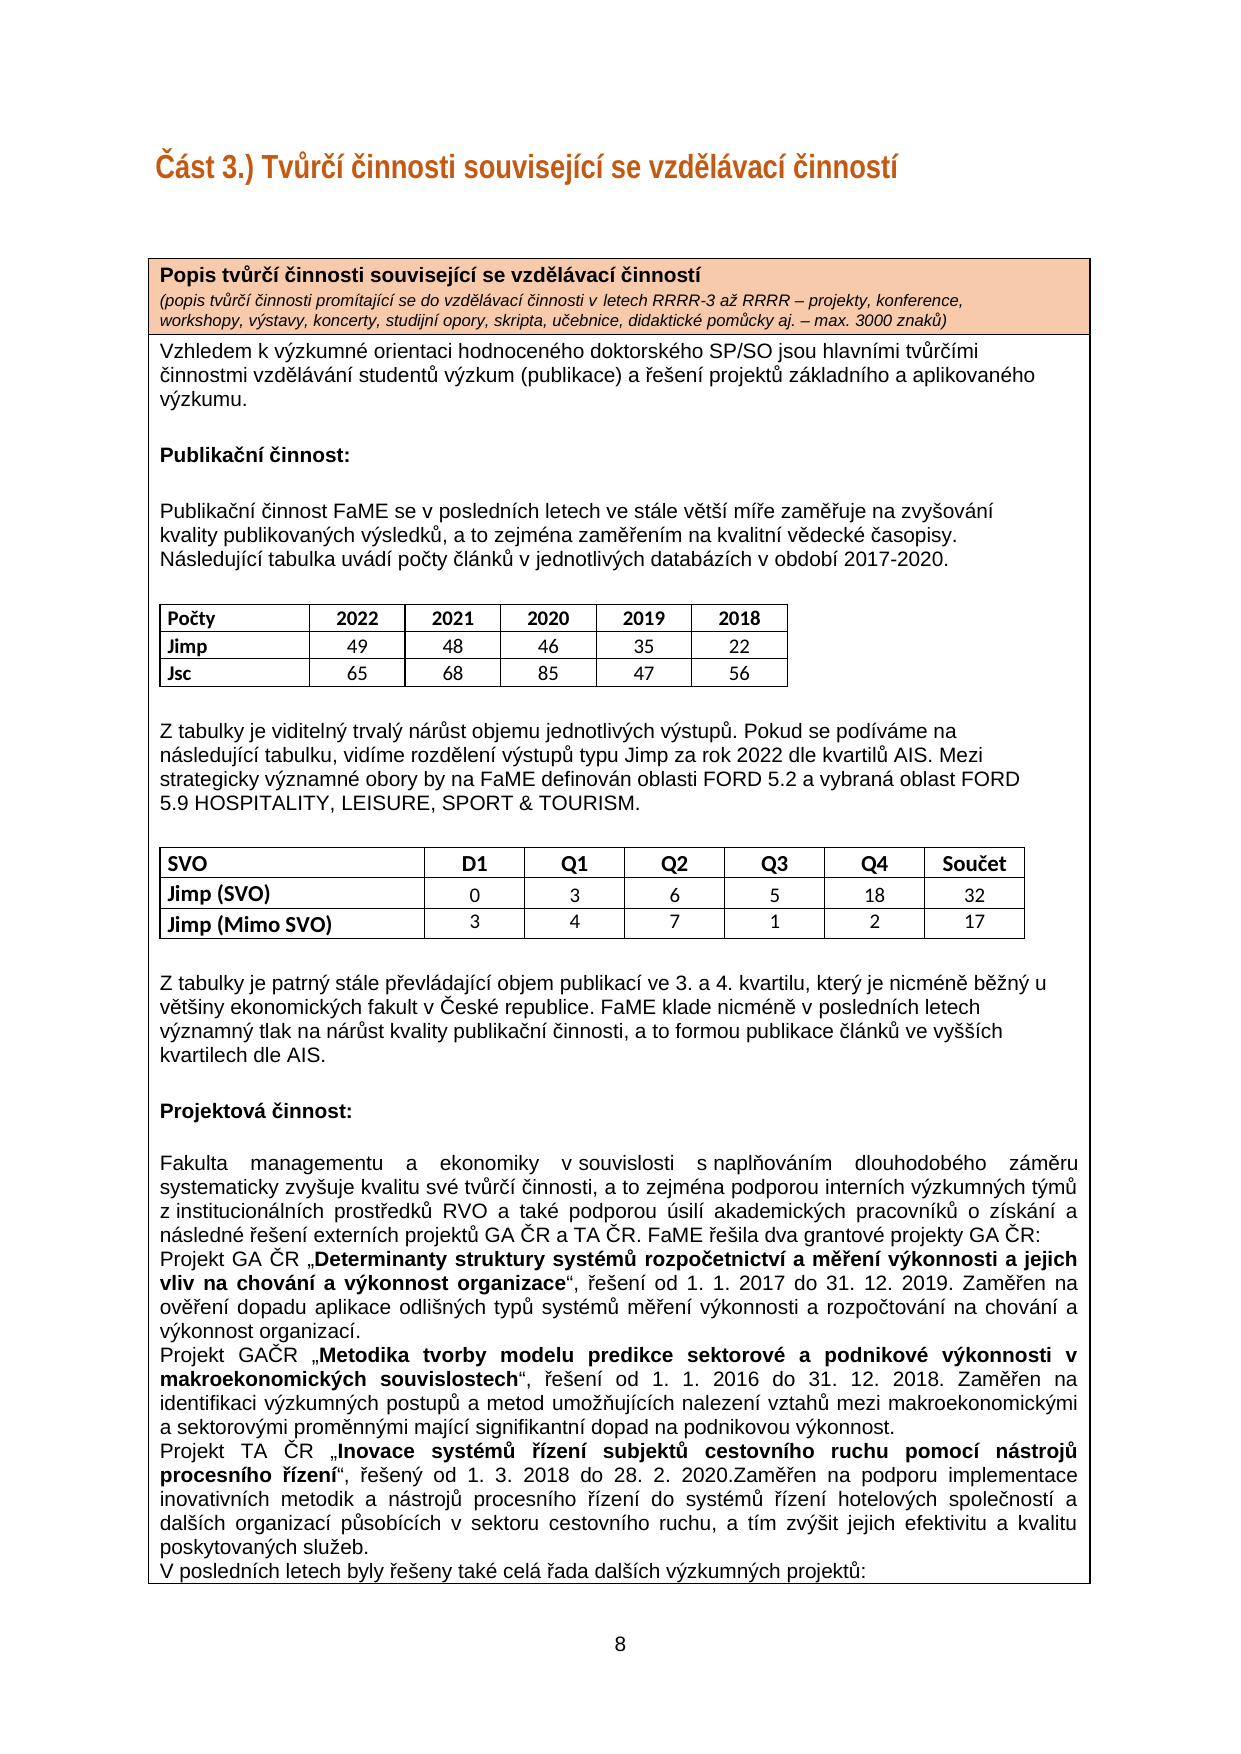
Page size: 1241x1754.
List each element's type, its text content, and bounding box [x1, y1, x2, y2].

text Část 3.) Tvůrčí činnosti související se vzdělávací činností [148, 148, 1063, 186]
table_header Popis tvůrčí činnosti související se vzdělávací činností (popis tvůrčí činnosti promítající se do vzdělávací činnosti v letech RRRR-3 až RRRR – projekty, konference, workshopy, výstavy, koncerty, studijní opory, skripta, učebnice, didaktické pomůcky aj. – max. 3000 znaků) [149, 259, 1089, 334]
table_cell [149, 335, 1089, 1582]
